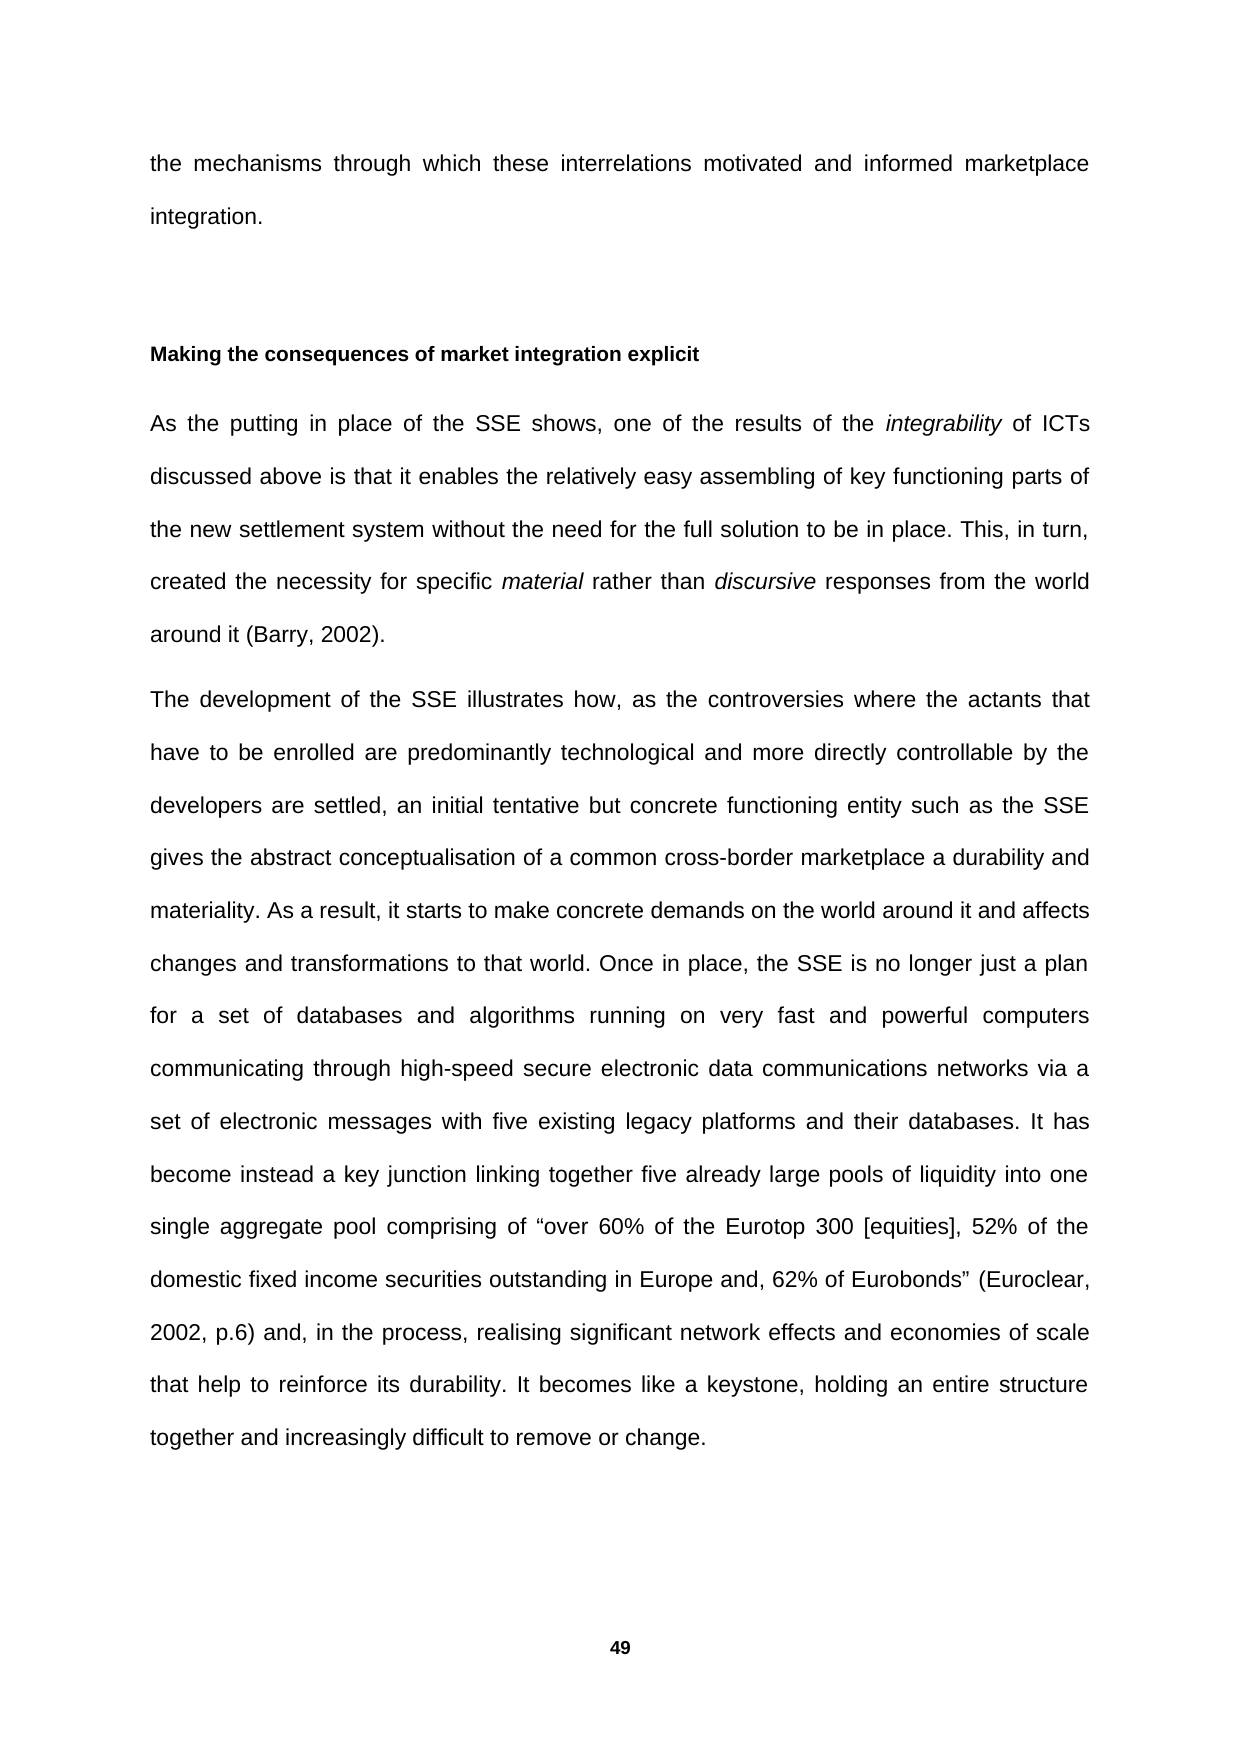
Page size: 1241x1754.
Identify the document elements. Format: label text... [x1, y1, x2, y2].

subtitle Making the consequences of market integration explicit [150, 341, 1090, 365]
text The development of the SSE illustrates how, as the controversies where the actants that have to be enrolled are predominantly technological and more directly controllable by the developers are settled, an initial tentative but concrete functioning entity such as the SSE gives the abstract conceptualisation of a common cross-border marketplace a durability and materiality. As a result, it starts to make concrete demands on the world around it and affects changes and transformations to that world. Once in place, the SSE is no longer just a plan for a set of databases and algorithms running on very fast and powerful computers communicating through high-speed secure electronic data communications networks via a set of electronic messages with five existing legacy platforms and their databases. It has become instead a key junction linking together five already large pools of liquidity into one single aggregate pool comprising of “over 60% of the Eurotop 300 [equities], 52% of the domestic fixed income securities outstanding in Europe and, 62% of Eurobonds” (Euroclear, 2002, p.6) and, in the process, realising significant network effects and economies of scale that help to reinforce its durability. It becomes like a keystone, holding an entire structure together and increasingly difficult to remove or change. [150, 686, 1090, 1451]
text As the putting in place of the SSE shows, one of the results of the integrability of ICTs discussed above is that it enables the relatively easy assembling of key functioning parts of the new settlement system without the need for the full solution to be in place. This, in turn, created the necessity for specific material rather than discursive responses from the world around it (Barry, 2002). [150, 410, 1090, 647]
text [150, 150, 1090, 229]
